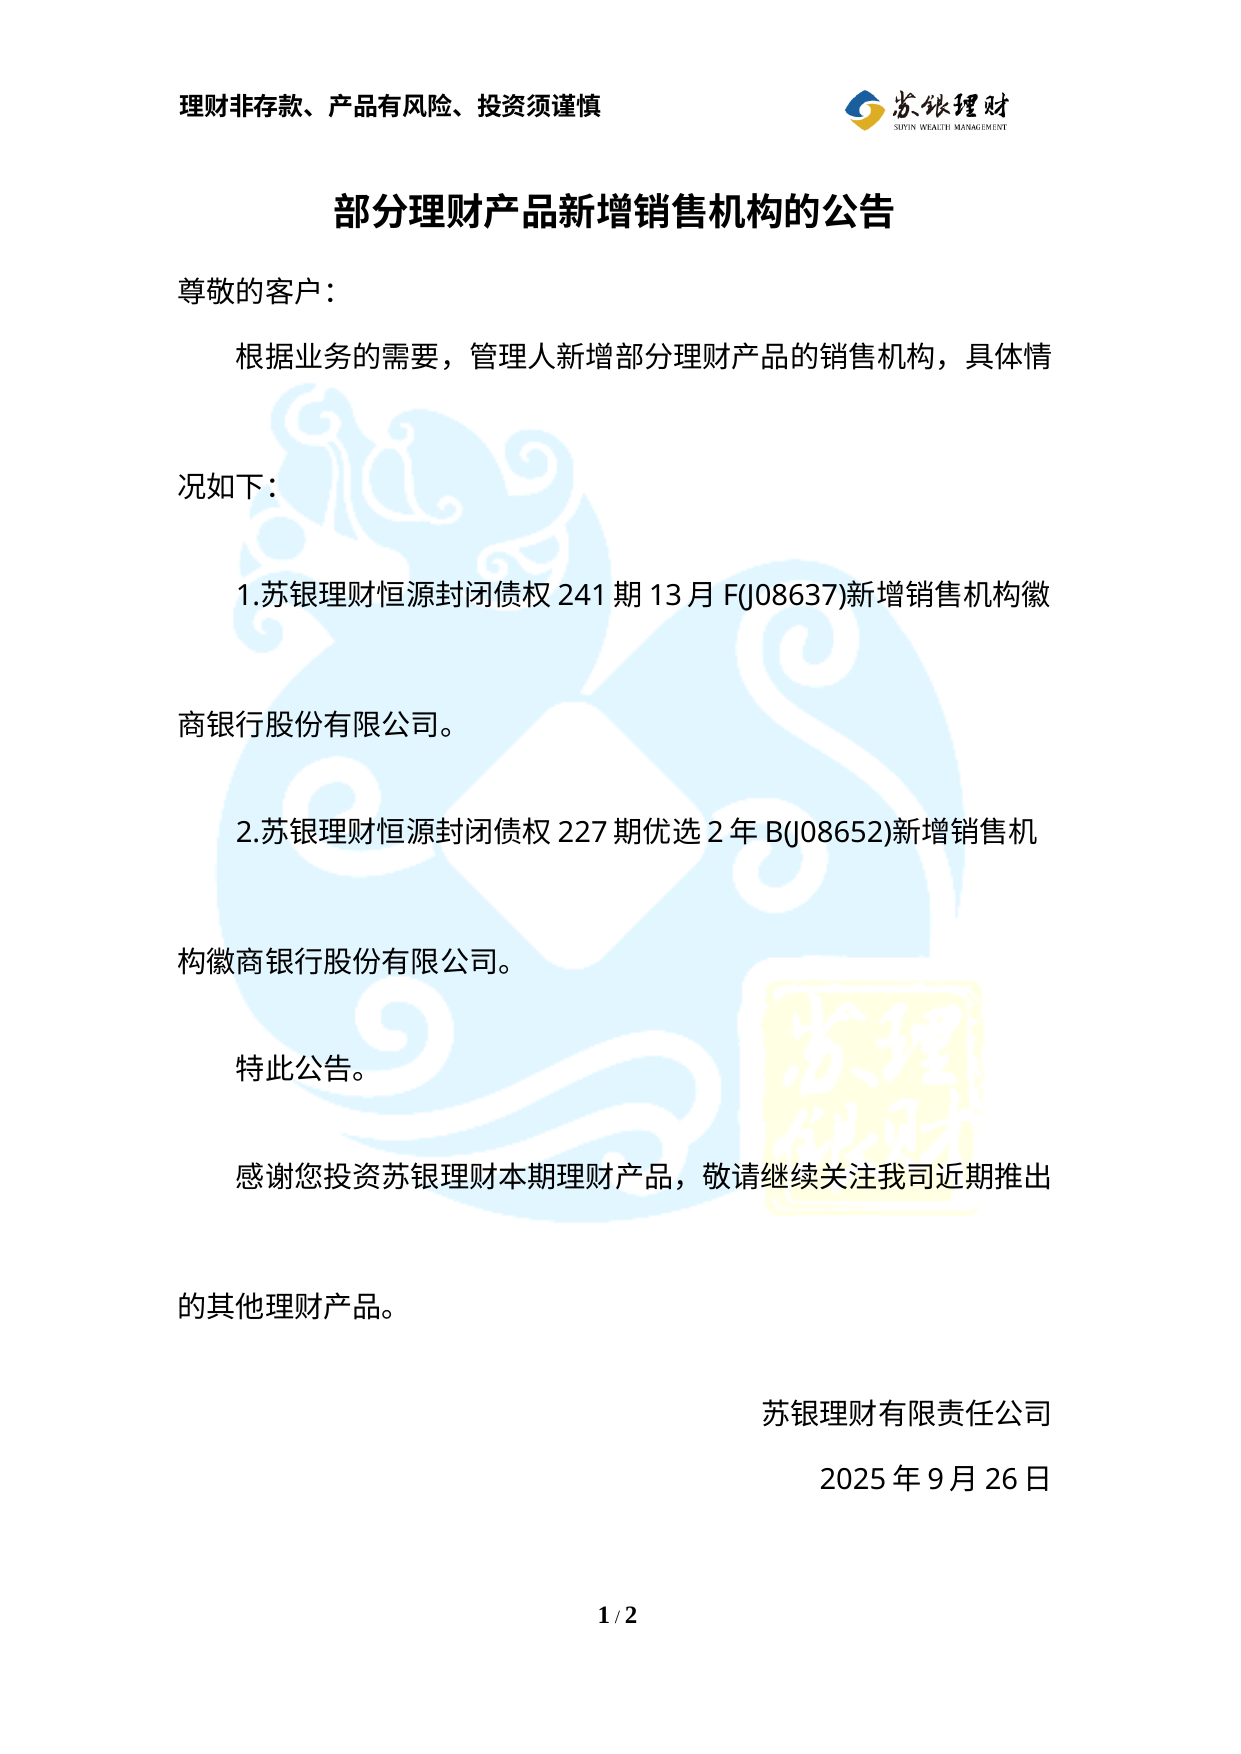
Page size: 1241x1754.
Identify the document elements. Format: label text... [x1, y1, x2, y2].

text 特此公告。 [177, 1034, 1053, 1099]
text 2025年9月26日 [177, 1444, 1053, 1509]
picture [820, 72, 1039, 143]
text 1.苏银理财恒源封闭债权241期13月F(J08637)新增销售机构徽商银行股份有限公司。 [177, 560, 1053, 755]
text 根据业务的需要，管理人新增部分理财产品的销售机构，具体情况如下： [177, 323, 1053, 518]
text 2.苏银理财恒源封闭债权227期优选2年B(J08652)新增销售机构徽商银行股份有限公司。 [177, 797, 1053, 992]
text 尊敬的客户： [177, 258, 1053, 323]
text 苏银理财有限责任公司 [177, 1379, 1053, 1444]
text 部分理财产品新增销售机构的公告 [177, 176, 1053, 241]
text 感谢您投资苏银理财本期理财产品，敬请继续关注我司近期推出的其他理财产品。 [177, 1142, 1053, 1337]
